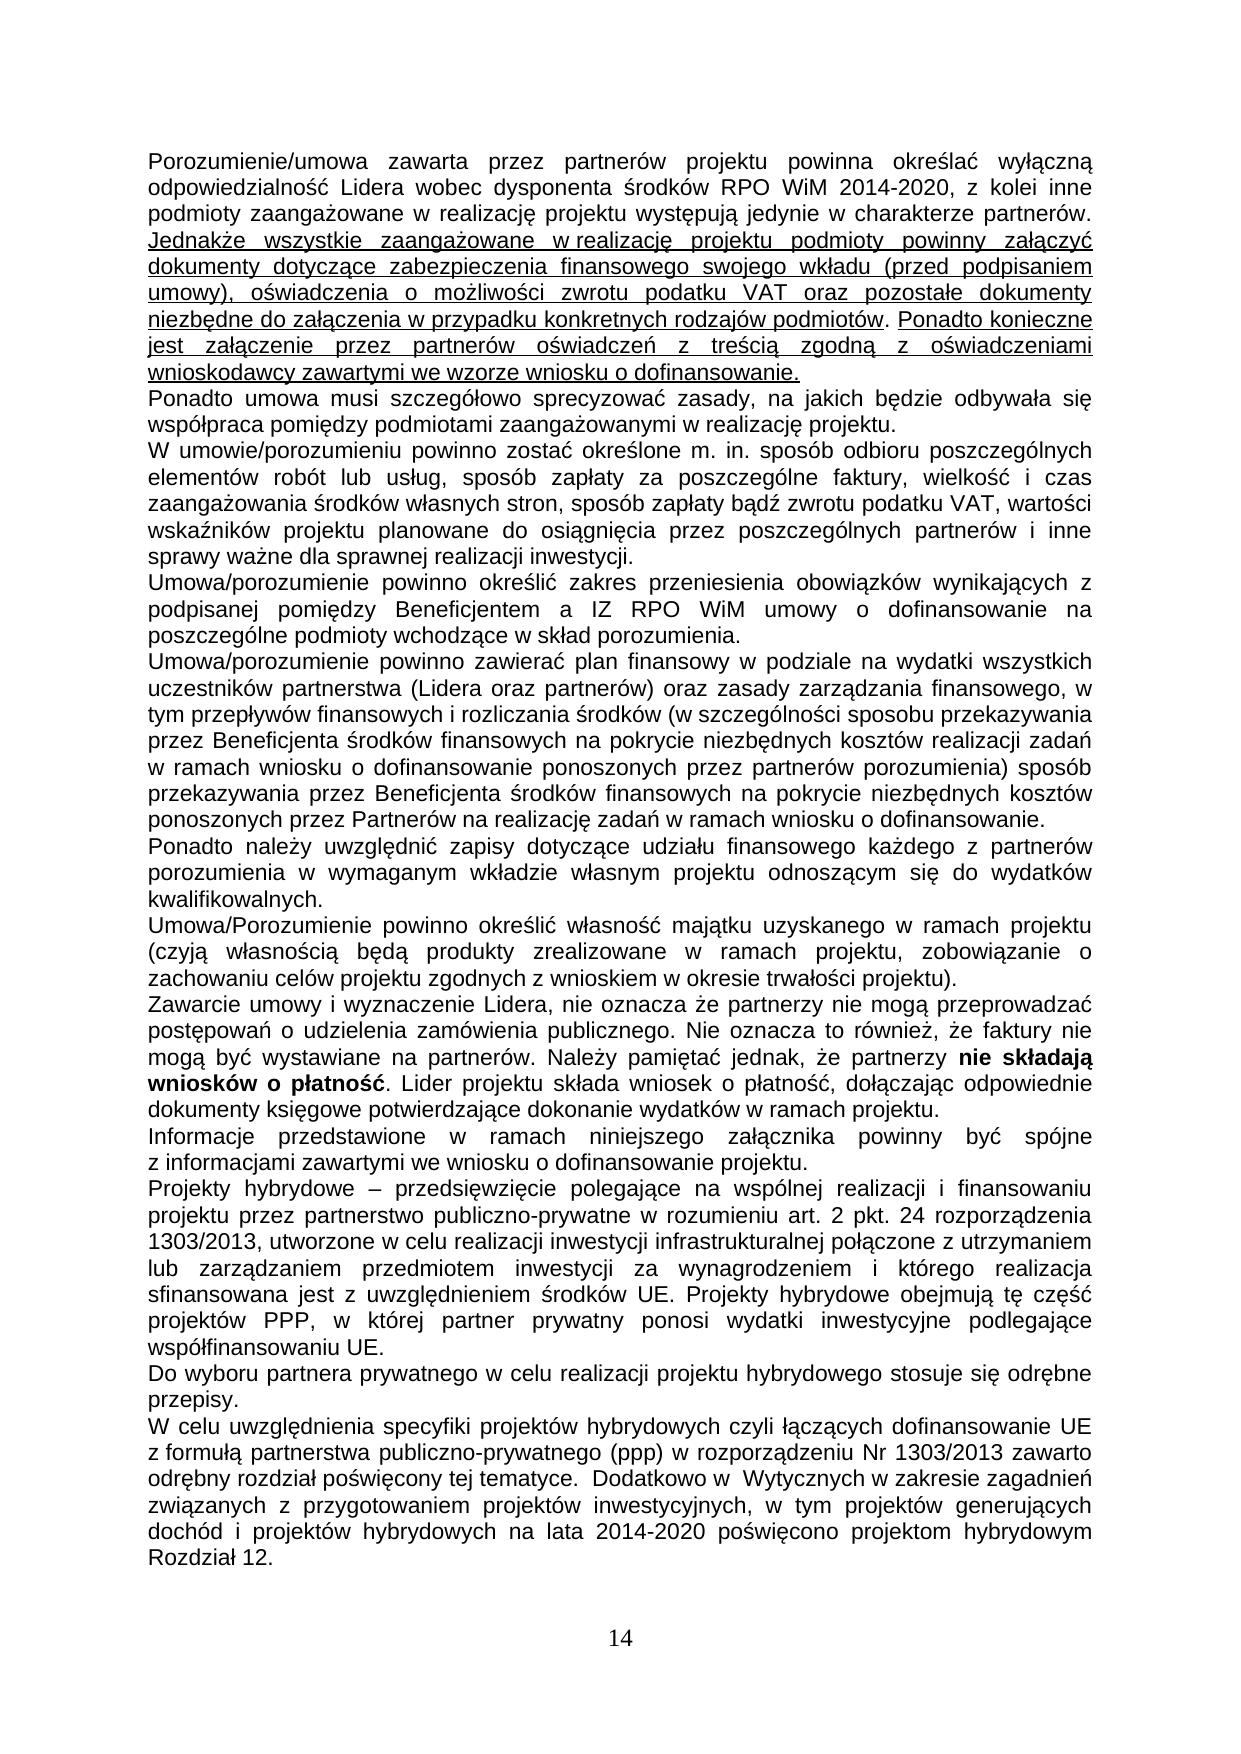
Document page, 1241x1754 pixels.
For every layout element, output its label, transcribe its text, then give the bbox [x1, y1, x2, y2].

text Umowa/porozumienie powinno zawierać plan finansowy w podziale na wydatki wszystkich uczestników partnerstwa (Lidera oraz partnerów) oraz zasady zarządzania finansowego, w tym przepływów finansowych i rozliczania środków (w szczególności sposobu przekazywania przez Beneficjenta środków finansowych na pokrycie niezbędnych kosztów realizacji zadań w ramach wniosku o dofinansowanie ponoszonych przez partnerów porozumienia) sposób przekazywania przez Beneficjenta środków finansowych na pokrycie niezbędnych kosztów ponoszonych przez Partnerów na realizację zadań w ramach wniosku o dofinansowanie. [148, 648, 1093, 833]
text Porozumienie/umowa zawarta przez partnerów projektu powinna określać wyłączną odpowiedzialność Lidera wobec dysponenta środków RPO WiM 2014-2020, z kolei inne podmioty zaangażowane w realizację projektu występują jedynie w charakterze partnerów. Jednakże wszystkie zaangażowane w realizację projektu podmioty powinny załączyć dokumenty dotyczące zabezpieczenia finansowego swojego wkładu (przed podpisaniem umowy), oświadczenia o możliwości zwrotu podatku VAT oraz pozostałe dokumenty niezbędne do załączenia w przypadku konkretnych rodzajów podmiotów. Ponadto konieczne jest załączenie przez partnerów oświadczeń z treścią zgodną z oświadczeniami wnioskodawcy zawartymi we wzorze wniosku o dofinansowanie. [148, 277, 1093, 355]
text W celu uwzględnienia specyfiki projektów hybrydowych czyli łączących dofinansowanie UE z formułą partnerstwa publiczno-prywatnego (ppp) w rozporządzeniu Nr 1303/2013 zawarto odrębny rozdział poświęcony tej tematyce. Dodatkowo w Wytycznych w zakresie zagadnień związanych z przygotowaniem projektów inwestycyjnych, w tym projektów generujących dochód i projektów hybrydowych na lata 2014-2020 poświęcono projektom hybrydowym Rozdział 12. [148, 1413, 1093, 1571]
text Umowa/Porozumienie powinno określić własność majątku uzyskanego w ramach projektu (czyją własnością będą produkty zrealizowane w ramach projektu, zobowiązanie o zachowaniu celów projektu zgodnych z wnioskiem w okresie trwałości projektu). [148, 912, 1093, 991]
text Zawarcie umowy i wyznaczenie Lidera, nie oznacza że partnerzy nie mogą przeprowadzać postępowań o udzielenia zamówienia publicznego. Nie oznacza to również, że faktury nie mogą być wystawiane na partnerów. Należy pamiętać jednak, że partnerzy nie składają wniosków o płatność. Lider projektu składa wniosek o płatność, dołączając odpowiednie dokumenty księgowe potwierdzające dokonanie wydatków w ramach projektu. [148, 991, 1093, 1123]
text Projekty hybrydowe – przedsięwzięcie polegające na wspólnej realizacji i finansowaniu projektu przez partnerstwo publiczno-prywatne w rozumieniu art. 2 pkt. 24 rozporządzenia 1303/2013, utworzone w celu realizacji inwestycji infrastrukturalnej połączone z utrzymaniem lub zarządzaniem przedmiotem inwestycji za wynagrodzeniem i którego realizacja sfinansowana jest z uwzględnieniem środków UE. Projekty hybrydowe obejmują tę część projektów PPP, w której partner prywatny ponosi wydatki inwestycyjne podlegające współfinansowaniu UE. [148, 1175, 1093, 1360]
text W umowie/porozumieniu powinno zostać określone m. in. sposób odbioru poszczególnych elementów robót lub usług, sposób zapłaty za poszczególne faktury, wielkość i czas zaangażowania środków własnych stron, sposób zapłaty bądź zwrotu podatku VAT, wartości wskaźników projektu planowane do osiągnięcia przez poszczególnych partnerów i inne sprawy ważne dla sprawnej realizacji inwestycji. [148, 437, 1093, 569]
text Umowa/porozumienie powinno określić zakres przeniesienia obowiązków wynikających z podpisanej pomiędzy Beneficjentem a IZ RPO WiM umowy o dofinansowanie na poszczególne podmioty wchodzące w skład porozumienia. [148, 569, 1093, 648]
text Informacje przedstawione w ramach niniejszego załącznika powinny być spójne z informacjami zawartymi we wniosku o dofinansowanie projektu. [148, 1123, 1093, 1175]
text Ponadto należy uwzględnić zapisy dotyczące udziału finansowego każdego z partnerów porozumienia w wymaganym wkładzie własnym projektu odnoszącym się do wydatków kwalifikowalnych. [148, 833, 1093, 912]
text Ponadto umowa musi szczegółowo sprecyzować zasady, na jakich będzie odbywała się współpraca pomiędzy podmiotami zaangażowanymi w realizację projektu. [148, 385, 1093, 437]
text Porozumienie/umowa zawarta przez partnerów projektu powinna określać wyłączną odpowiedzialność Lidera wobec dysponenta środków RPO WiM 2014-2020, z kolei inne podmioty zaangażowane w realizację projektu występują jedynie w charakterze partnerów. Jednakże wszystkie zaangażowane w realizację projektu podmioty powinny załączyć dokumenty dotyczące zabezpieczenia finansowego swojego wkładu (przed podpisaniem umowy), oświadczenia o możliwości zwrotu podatku VAT oraz pozostałe dokumenty niezbędne do załączenia w przypadku konkretnych rodzajów podmiotów. Ponadto konieczne jest załączenie przez partnerów oświadczeń z treścią zgodną z oświadczeniami wnioskodawcy zawartymi we wzorze wniosku o dofinansowanie. [148, 148, 1093, 249]
text Do wyboru partnera prywatnego w celu realizacji projektu hybrydowego stosuje się odrębne przepisy. [148, 1360, 1093, 1413]
